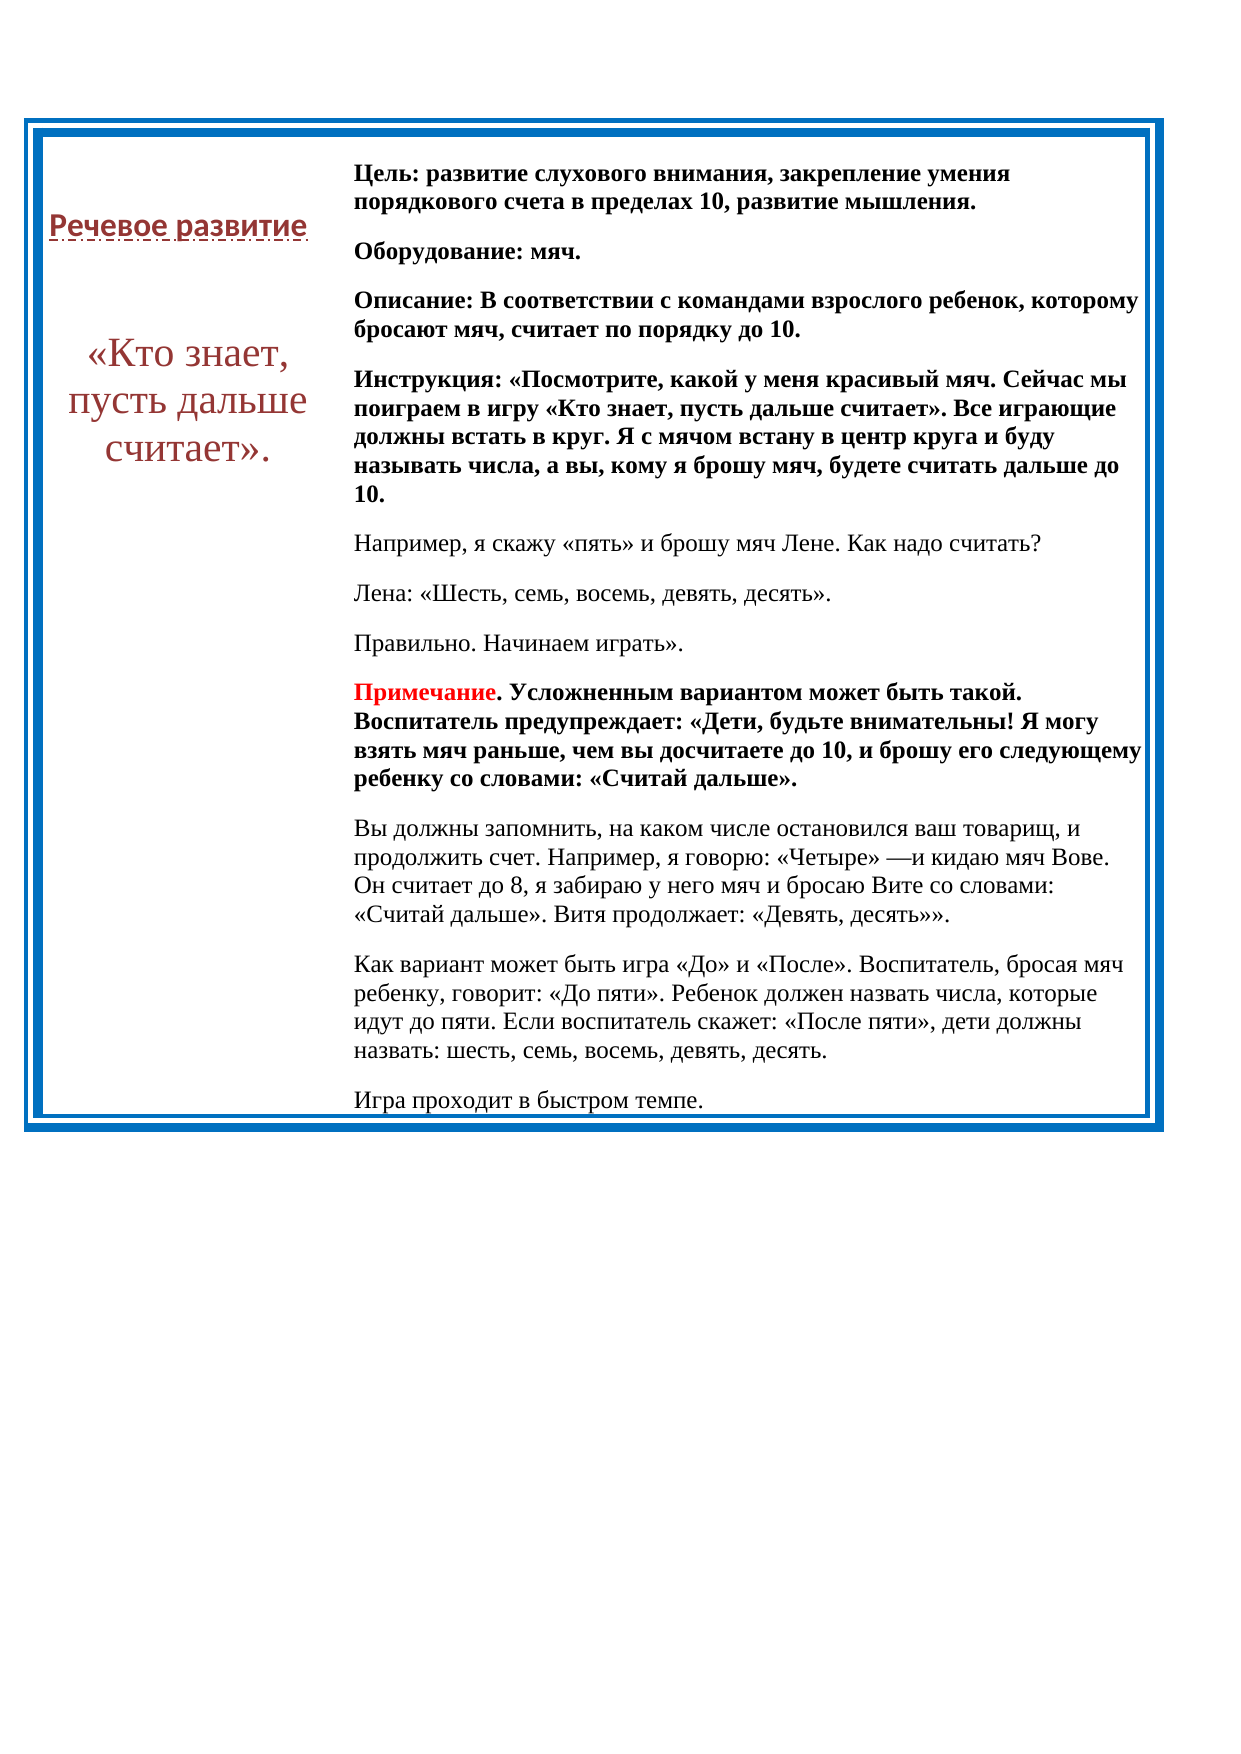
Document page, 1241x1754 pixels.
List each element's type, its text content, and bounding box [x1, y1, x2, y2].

table_header Цель: развитие слухового внимания, закрепление умения порядкового счета в пределах 10, развитие мышления. Оборудование: мяч. Описание: В соответствии с командами взрослого ребенок, которому бросают мяч, считает по порядку до 10. Инструкция: «Посмотрите, какой у меня красивый мяч. Сейчас мы поиграем в игру «Кто знает, пусть дальше считает». Все играющие должны встать в круг. Я с мячом встану в центр круга и буду называть числа, а вы, кому я брошу мяч, будете считать дальше до 10. Например, я скажу «пять» и брошу мяч Лене. Как надо считать? Лена: «Шесть, семь, восемь, девять, десять». Правильно. Начинаем играть». Примечание. Усложненным вариантом может быть такой. Воспитатель предупреждает: «Дети, будьте внимательны! Я могу взять мяч раньше, чем вы досчитаете до 10, и брошу его следующему ребенку со словами: «Считай дальше». Вы должны запомнить, на каком числе остановился ваш товарищ, и продолжить счет. Например, я говорю: «Четыре» —и кидаю мяч Вове. Он считает до 8, я забираю у него мяч и бросаю Вите со словами: «Считай дальше». Витя продолжает: «Девять, десять»». Как вариант может быть игра «До» и «После». Воспитатель, бросая мяч ребенку, говорит: «До пяти». Ребенок должен назвать числа, которые идут до пяти. Если воспитатель скажет: «После пяти», дети должны назвать: шесть, семь, восемь, девять, десять. Игра проходит в быстром темпе. [343, 123, 1155, 1113]
table_header Речевое развитие «Кто знает, пусть дальше считает». [43, 137, 342, 1113]
